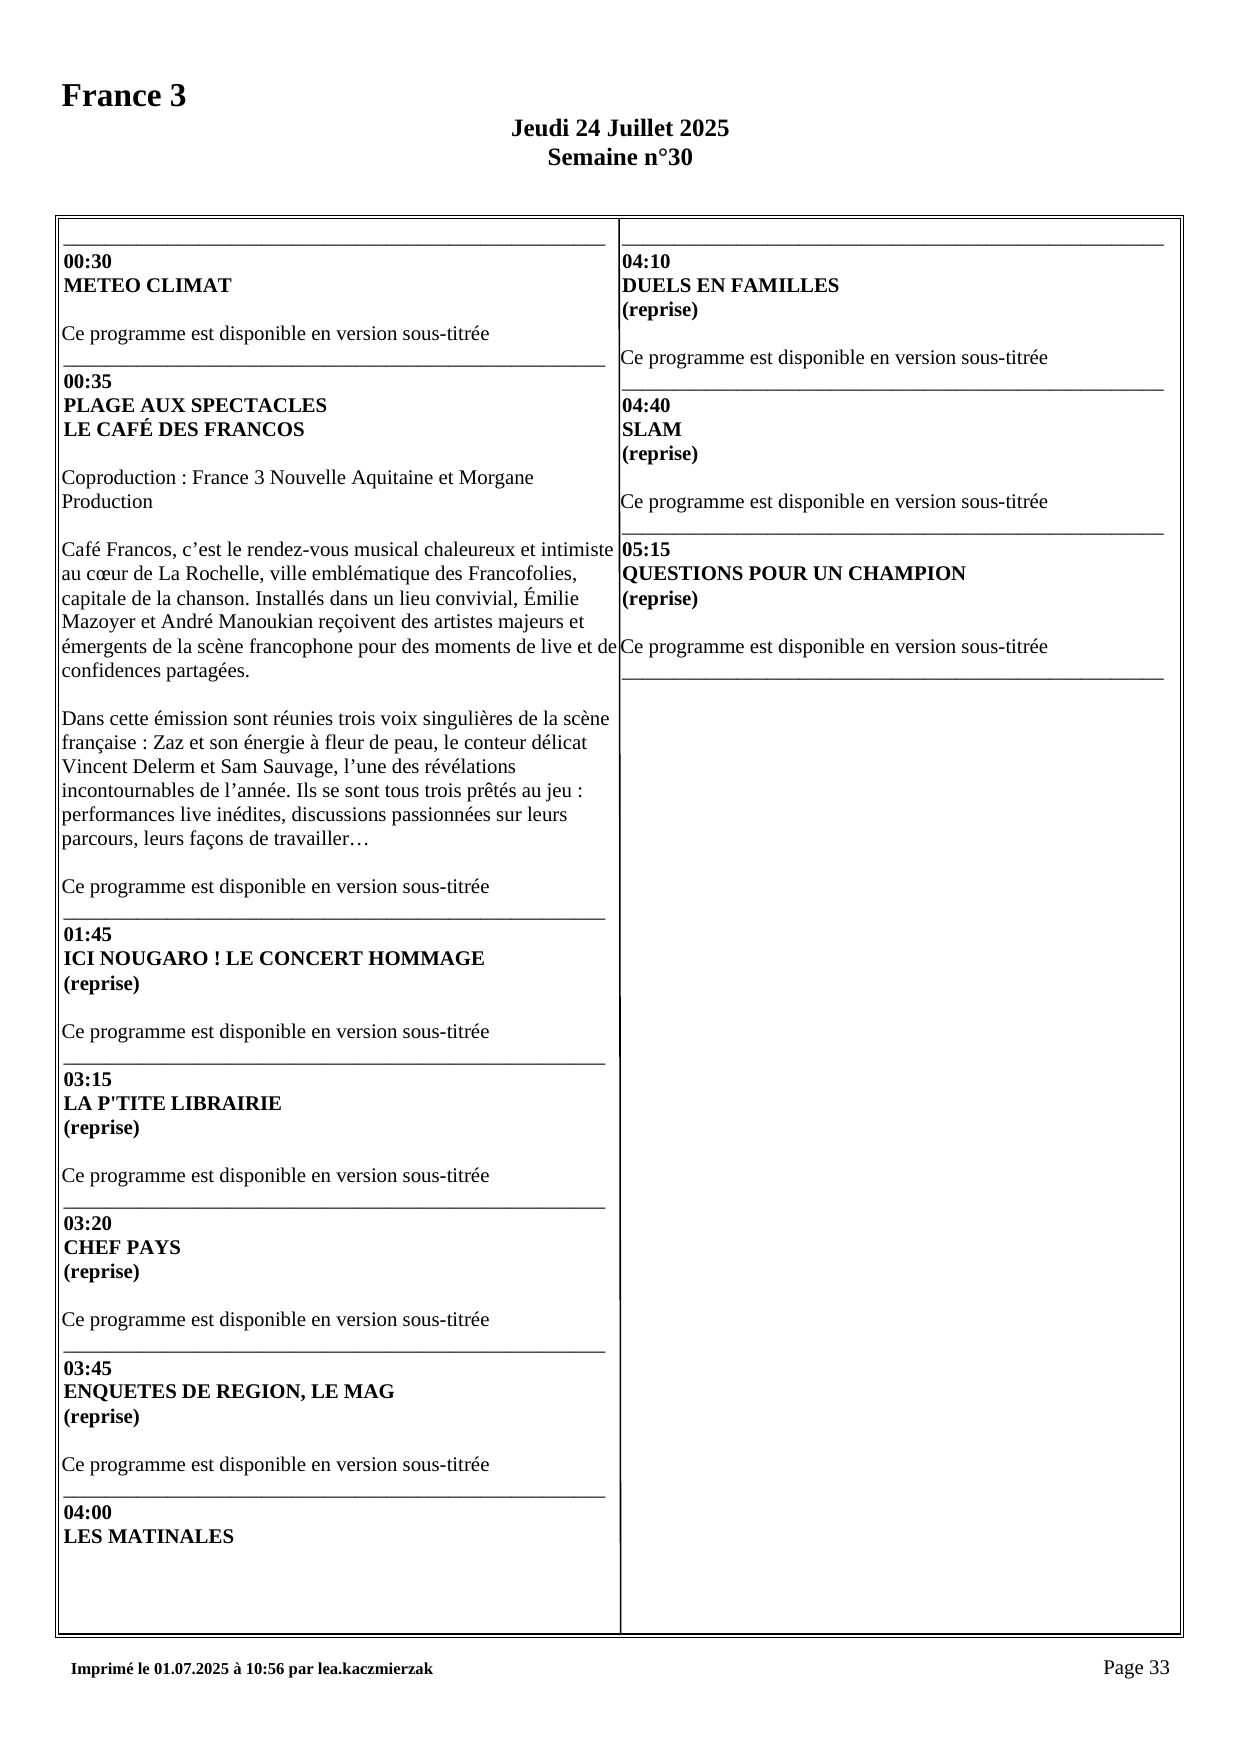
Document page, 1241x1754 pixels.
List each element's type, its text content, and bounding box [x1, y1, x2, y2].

text ____________________________________________________ [63, 1187, 620, 1211]
text METEO CLIMAT [63, 273, 620, 297]
text Ce programme est disponible en version sous-titrée [61, 321, 620, 345]
text 01:45 [63, 922, 620, 946]
text Ce programme est disponible en version sous-titrée [620, 489, 1179, 513]
text (reprise) [63, 1403, 620, 1428]
text ____________________________________________________ [622, 658, 1179, 682]
text ____________________________________________________ [63, 224, 620, 248]
text Ce programme est disponible en version sous-titrée [61, 1452, 620, 1476]
text ENQUETES DE REGION, LE MAG [63, 1379, 620, 1403]
text CHEF PAYS [63, 1235, 620, 1259]
text 04:00 [63, 1500, 620, 1524]
text Ce programme est disponible en version sous-titrée [620, 633, 1179, 658]
text LA P'TITE LIBRAIRIE [63, 1091, 620, 1115]
text ____________________________________________________ [622, 369, 1179, 393]
text ____________________________________________________ [622, 513, 1179, 537]
text Ce programme est disponible en version sous-titrée [61, 1163, 620, 1187]
text LE CAFÉ DES FRANCOS [63, 417, 620, 441]
text 00:35 [63, 369, 620, 393]
text ____________________________________________________ [63, 1043, 620, 1067]
text ____________________________________________________ [63, 1331, 620, 1355]
text 03:15 [63, 1067, 620, 1091]
text Ce programme est disponible en version sous-titrée [61, 1307, 620, 1331]
text (reprise) [63, 1259, 620, 1283]
text QUESTIONS POUR UN CHAMPION [622, 561, 1179, 585]
text Ce programme est disponible en version sous-titrée [61, 1018, 620, 1043]
text 00:30 [63, 248, 620, 273]
text Ce programme est disponible en version sous-titrée [61, 874, 620, 898]
text ____________________________________________________ [622, 224, 1179, 248]
text DUELS EN FAMILLES [622, 273, 1179, 297]
text SLAM [622, 417, 1179, 441]
text (reprise) [63, 970, 620, 994]
text ICI NOUGARO ! LE CONCERT HOMMAGE [63, 946, 620, 970]
text 03:45 [63, 1355, 620, 1379]
text 04:10 [622, 248, 1179, 273]
text Coproduction : France 3 Nouvelle Aquitaine et Morgane Production Café Francos, c’est le rendez-vous musical chaleureux et intimiste au cœur de La Rochelle, ville emblématique des Francofolies, capitale de la chanson. Installés dans un lieu convivial, Émilie Mazoyer et André Manoukian reçoivent des artistes majeurs et émergents de la scène francophone pour des moments de live et de confidences partagées. Dans cette émission sont réunies trois voix singulières de la scène française : Zaz et son énergie à fleur de peau, le conteur délicat Vincent Delerm et Sam Sauvage, l’une des révélations incontournables de l’année. Ils se sont tous trois prêtés au jeu : performances live inédites, discussions passionnées sur leurs parcours, leurs façons de travailler… [61, 441, 620, 850]
text (reprise) [622, 441, 1179, 465]
text 03:20 [63, 1211, 620, 1235]
text ____________________________________________________ [63, 345, 620, 369]
text (reprise) [622, 297, 1179, 321]
text (reprise) [63, 1115, 620, 1139]
text Ce programme est disponible en version sous-titrée [620, 345, 1179, 369]
text 05:15 [622, 537, 1179, 561]
text ____________________________________________________ [63, 898, 620, 922]
text PLAGE AUX SPECTACLES [63, 393, 620, 417]
text ____________________________________________________ [63, 1476, 620, 1500]
text (reprise) [622, 585, 1179, 609]
text LES MATINALES [63, 1524, 620, 1548]
text 04:40 [622, 393, 1179, 417]
